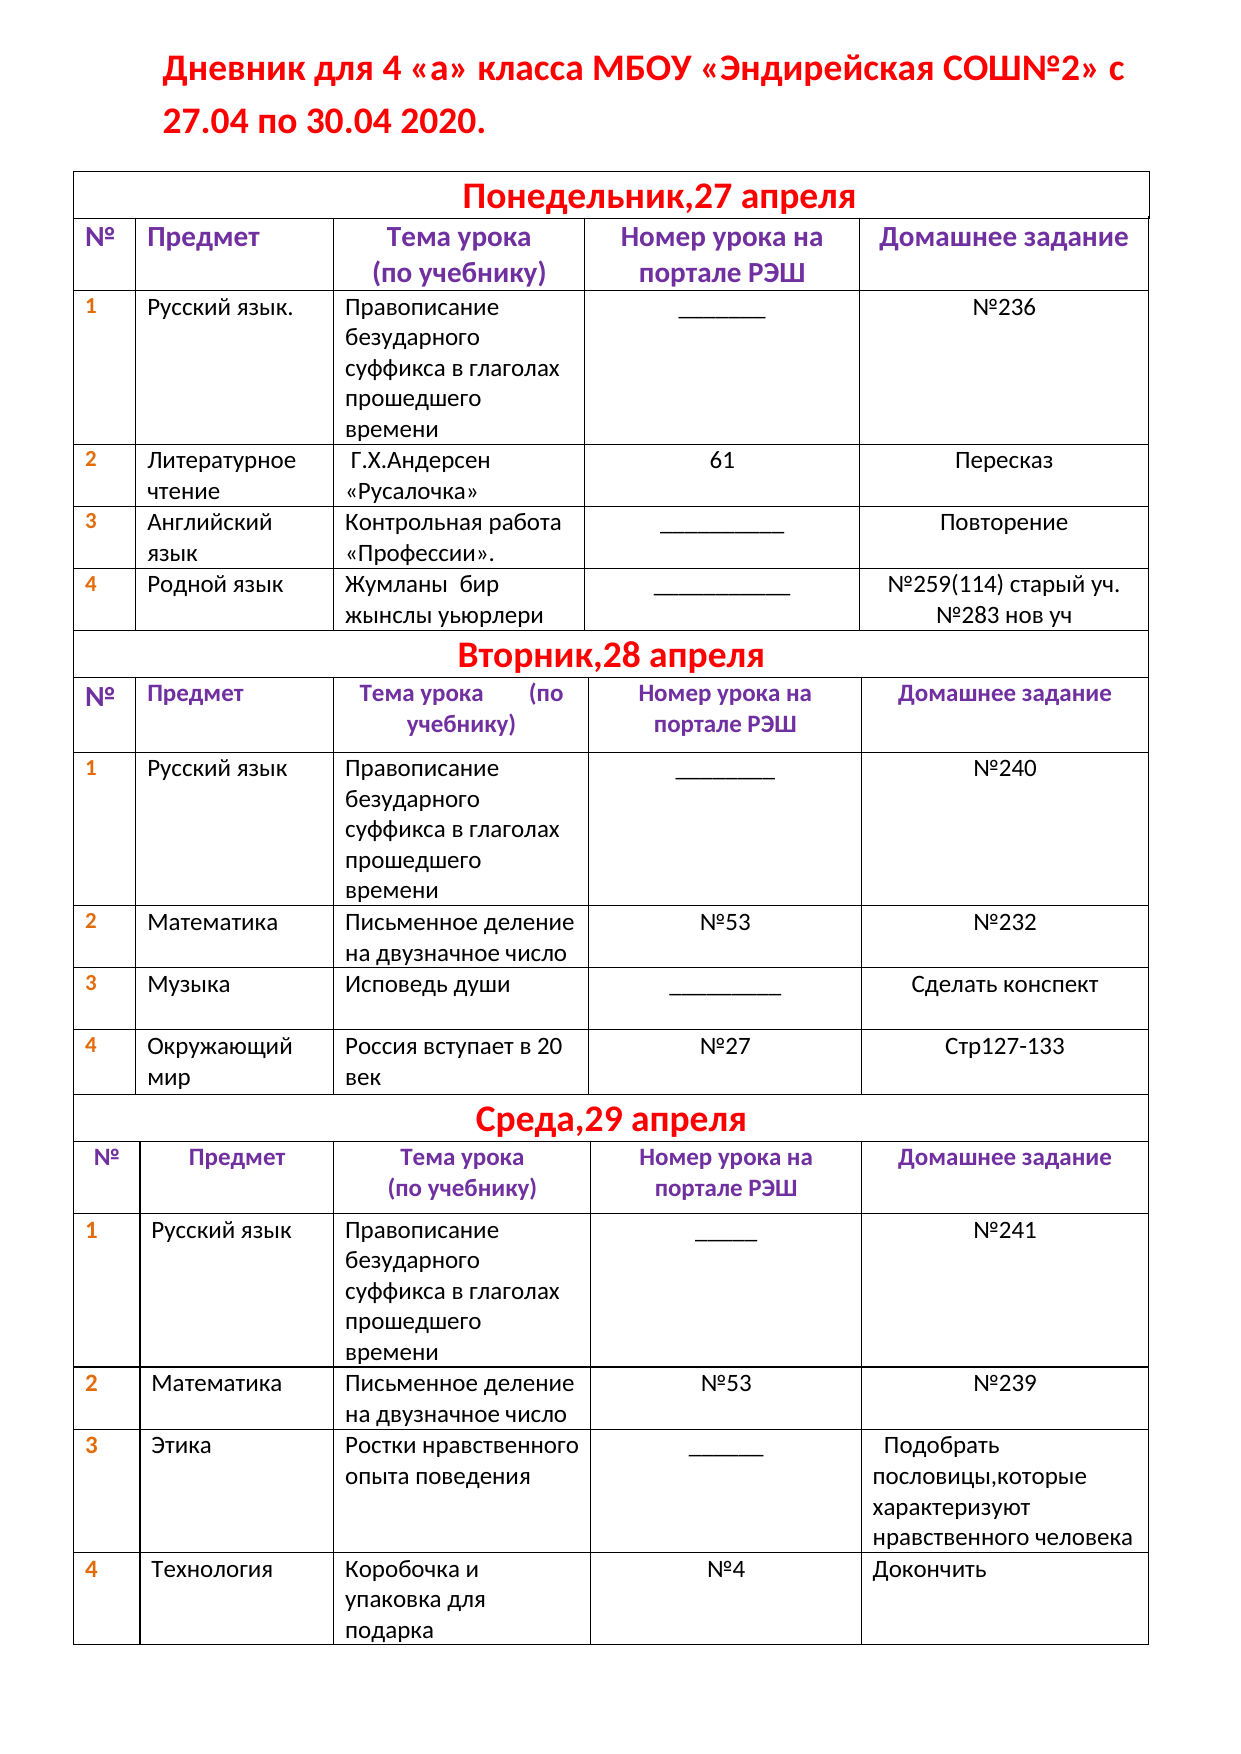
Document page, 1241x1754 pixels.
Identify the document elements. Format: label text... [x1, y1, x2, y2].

table_cell ___________ [585, 569, 859, 630]
table_cell №53 [591, 1368, 861, 1428]
table_cell Тема урока (по учебнику) [334, 1142, 590, 1213]
table_cell _______ [585, 291, 859, 443]
table_cell Русский язык [136, 753, 333, 905]
table_cell Предмет [136, 678, 333, 752]
table_cell Тема урока (по учебнику) [334, 678, 588, 752]
table_cell Стр127-133 [862, 1030, 1148, 1094]
table_cell Контрольная работа «Профессии». [334, 507, 584, 568]
table_cell № [74, 219, 135, 290]
table_cell Сделать конспект [862, 968, 1148, 1029]
table_cell Номер урока на портале РЭШ [591, 1142, 861, 1213]
table_cell Музыка [136, 968, 333, 1029]
table_cell Окружающий мир [136, 1030, 333, 1094]
table_cell Россия вступает в 20 век [334, 1030, 588, 1094]
table_cell Среда,29 апреля [74, 1095, 1148, 1141]
table_cell 2 [74, 1368, 139, 1428]
table_cell Подобрать пословицы,которые характеризуют нравственного человека [862, 1430, 1148, 1552]
table_cell Русский язык [141, 1214, 333, 1366]
table_cell Правописание безударного суффикса в глаголах прошедшего времени [334, 1214, 590, 1366]
table_cell Литературное чтение [136, 445, 333, 506]
table_cell Повторение [860, 507, 1148, 568]
table_cell Английский язык [136, 507, 333, 568]
table_cell Русский язык. [136, 291, 333, 443]
table_cell _____ [591, 1214, 861, 1366]
table_cell Г.Х.Андерсен «Русалочка» [334, 445, 584, 506]
table_cell Технология [141, 1553, 333, 1644]
table_cell 61 [585, 445, 859, 506]
table_header Понедельник,27 апреля [74, 172, 1149, 217]
table_cell Этика [141, 1430, 333, 1552]
table_cell Домашнее задание [860, 219, 1148, 290]
table_cell № [74, 678, 135, 752]
table_cell Жумланы бир жынслы уьюрлери [334, 569, 584, 630]
table_cell Математика [136, 906, 333, 967]
table_cell 3 [74, 968, 135, 1029]
table_cell Домашнее задание [862, 678, 1148, 752]
table_cell Родной язык [136, 569, 333, 630]
table_cell Коробочка и упаковка для подарка [334, 1553, 590, 1644]
table_cell №27 [589, 1030, 861, 1094]
table_cell ________ [589, 753, 861, 905]
table_cell №240 [862, 753, 1148, 905]
table_cell №239 [862, 1368, 1148, 1428]
table_cell 4 [74, 569, 135, 630]
table_cell №241 [862, 1214, 1148, 1366]
table_cell №236 [860, 291, 1148, 443]
table_cell Докончить [862, 1553, 1148, 1644]
table_cell 4 [74, 1030, 135, 1094]
table_cell Правописание безударного суффикса в глаголах прошедшего времени [334, 753, 588, 905]
table_cell №4 [591, 1553, 861, 1644]
table_cell Номер урока на портале РЭШ [585, 219, 859, 290]
table_cell 1 [74, 1214, 139, 1366]
table_cell 1 [74, 753, 135, 905]
table_cell 2 [74, 445, 135, 506]
table_cell Ростки нравственного опыта поведения [334, 1430, 590, 1552]
table_cell Номер урока на портале РЭШ [589, 678, 861, 752]
table_cell Исповедь души [334, 968, 588, 1029]
table_cell 1 [74, 291, 135, 443]
table_cell ______ [591, 1430, 861, 1552]
table_cell №259(114) старый уч. №283 нов уч [860, 569, 1148, 630]
table_cell №232 [862, 906, 1148, 967]
table_cell Вторник,28 апреля [74, 631, 1148, 677]
table_cell Письменное деление на двузначное число [334, 906, 588, 967]
table_cell Предмет [141, 1142, 333, 1213]
table_cell _________ [589, 968, 861, 1029]
table_cell 4 [74, 1553, 139, 1644]
table_cell __________ [585, 507, 859, 568]
table_cell Тема урока (по учебнику) [334, 219, 584, 290]
table_cell 3 [74, 1430, 139, 1552]
table_cell Пересказ [860, 445, 1148, 506]
table_cell Правописание безударного суффикса в глаголах прошедшего времени [334, 291, 584, 443]
table_cell 2 [74, 906, 135, 967]
table_cell Математика [141, 1368, 333, 1428]
table_cell №53 [589, 906, 861, 967]
table_cell Письменное деление на двузначное число [334, 1368, 590, 1428]
text Дневник для 4 «а» класса МБОУ «Эндирейская СОШ№2» с 27.04 по 30.04 2020. [162, 44, 1152, 143]
table_cell 3 [74, 507, 135, 568]
table_cell № [74, 1142, 139, 1213]
table_cell Домашнее задание [862, 1142, 1148, 1213]
table_cell Предмет [136, 219, 333, 290]
